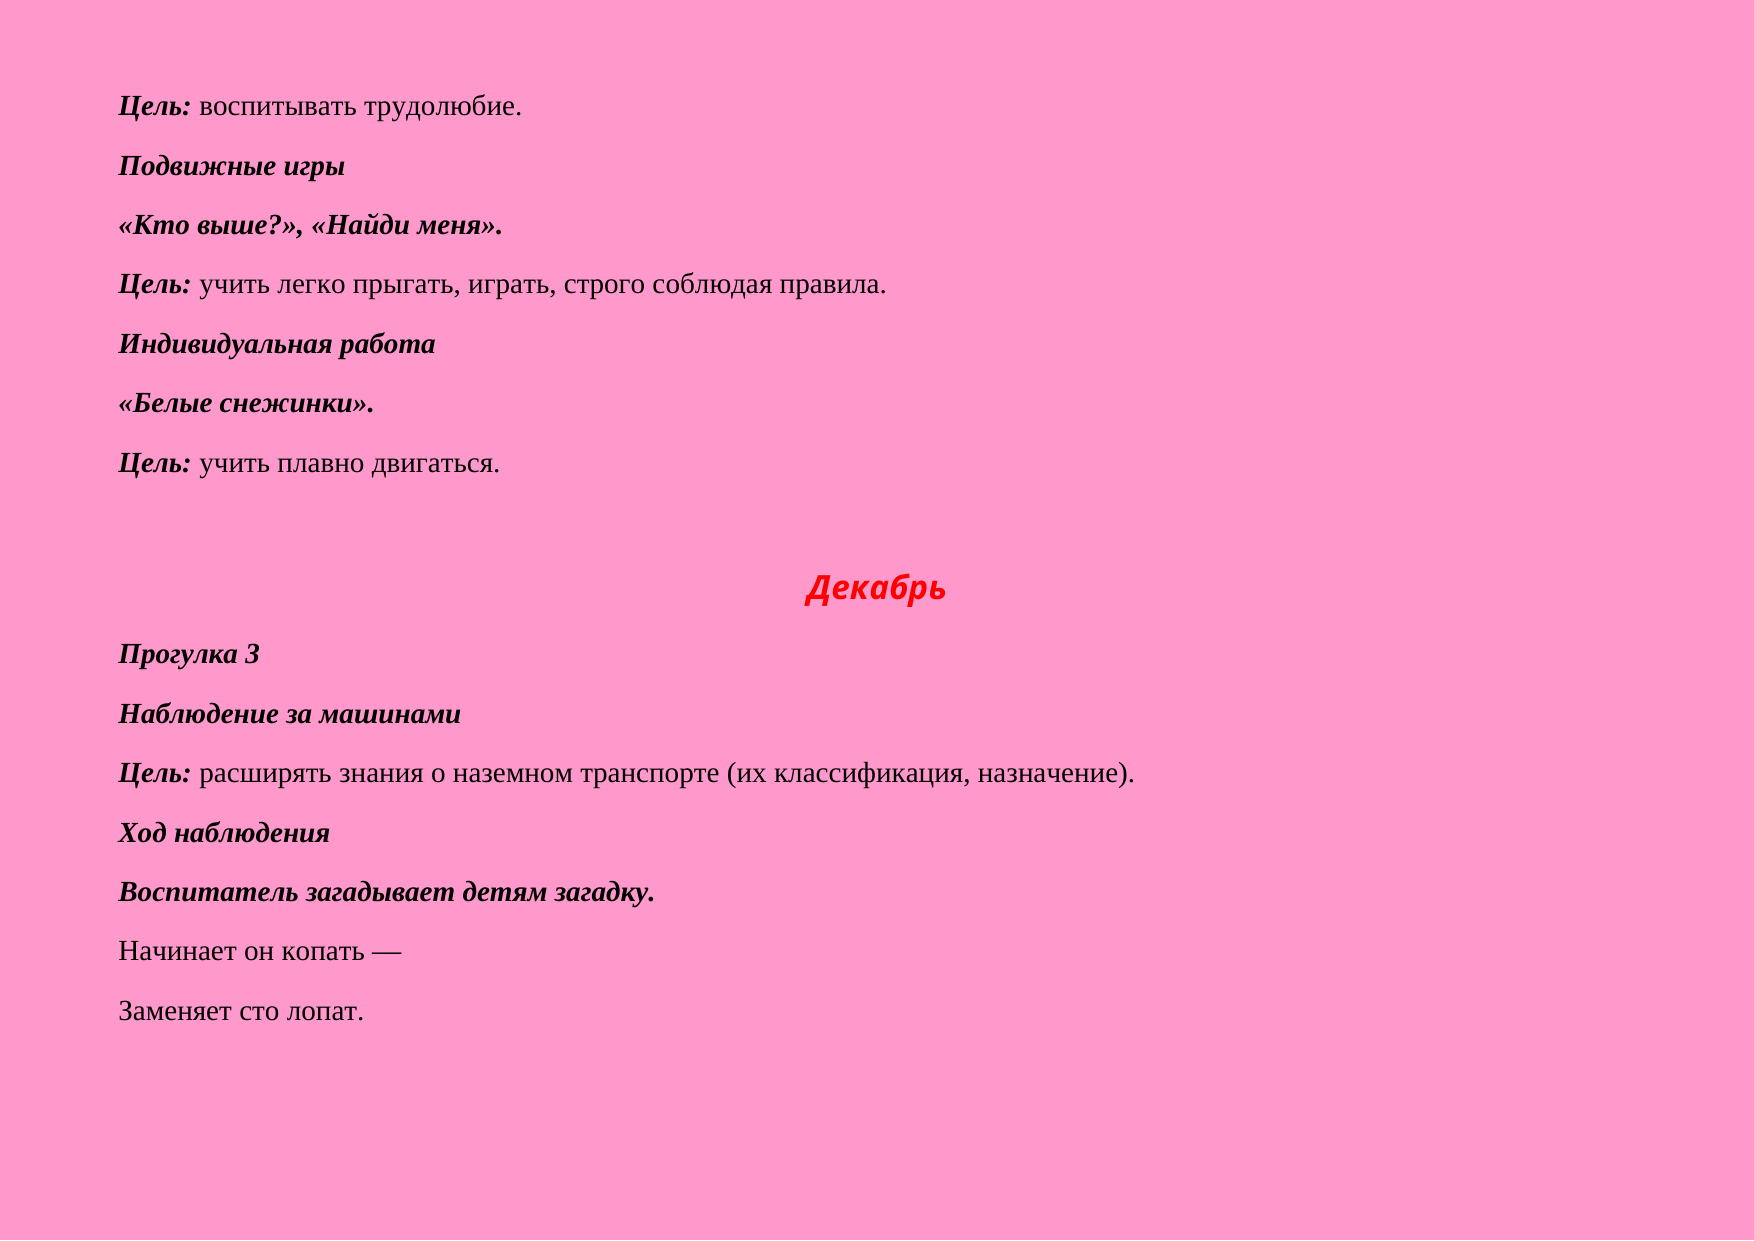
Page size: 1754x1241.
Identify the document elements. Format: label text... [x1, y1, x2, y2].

text Ход наблюдения [118, 815, 1636, 848]
text Прогулка 3 [118, 637, 1636, 670]
text Цель: учить плавно двигаться. [118, 445, 1636, 478]
text Цель: расширять знания о наземном транспорте (их классификация, назначение). [118, 755, 1636, 789]
text Декабрь [118, 563, 1636, 609]
text Начинает он копать — [118, 933, 1636, 967]
text Воспитатель загадывает детям загадку. [118, 874, 1636, 908]
text Наблюдение за машинами [118, 696, 1636, 729]
text Цель: воспитывать трудолюбие. [118, 88, 1636, 122]
text Подвижные игры [118, 148, 1636, 181]
text «Белые снежинки». [118, 385, 1636, 419]
text Индивидуальная работа [118, 326, 1636, 359]
text Заменяет сто лопат. [118, 993, 1636, 1026]
text Цель: учить легко прыгать, играть, строго соблюдая правила. [118, 267, 1636, 300]
text «Кто выше?», «Найди меня». [118, 207, 1636, 241]
